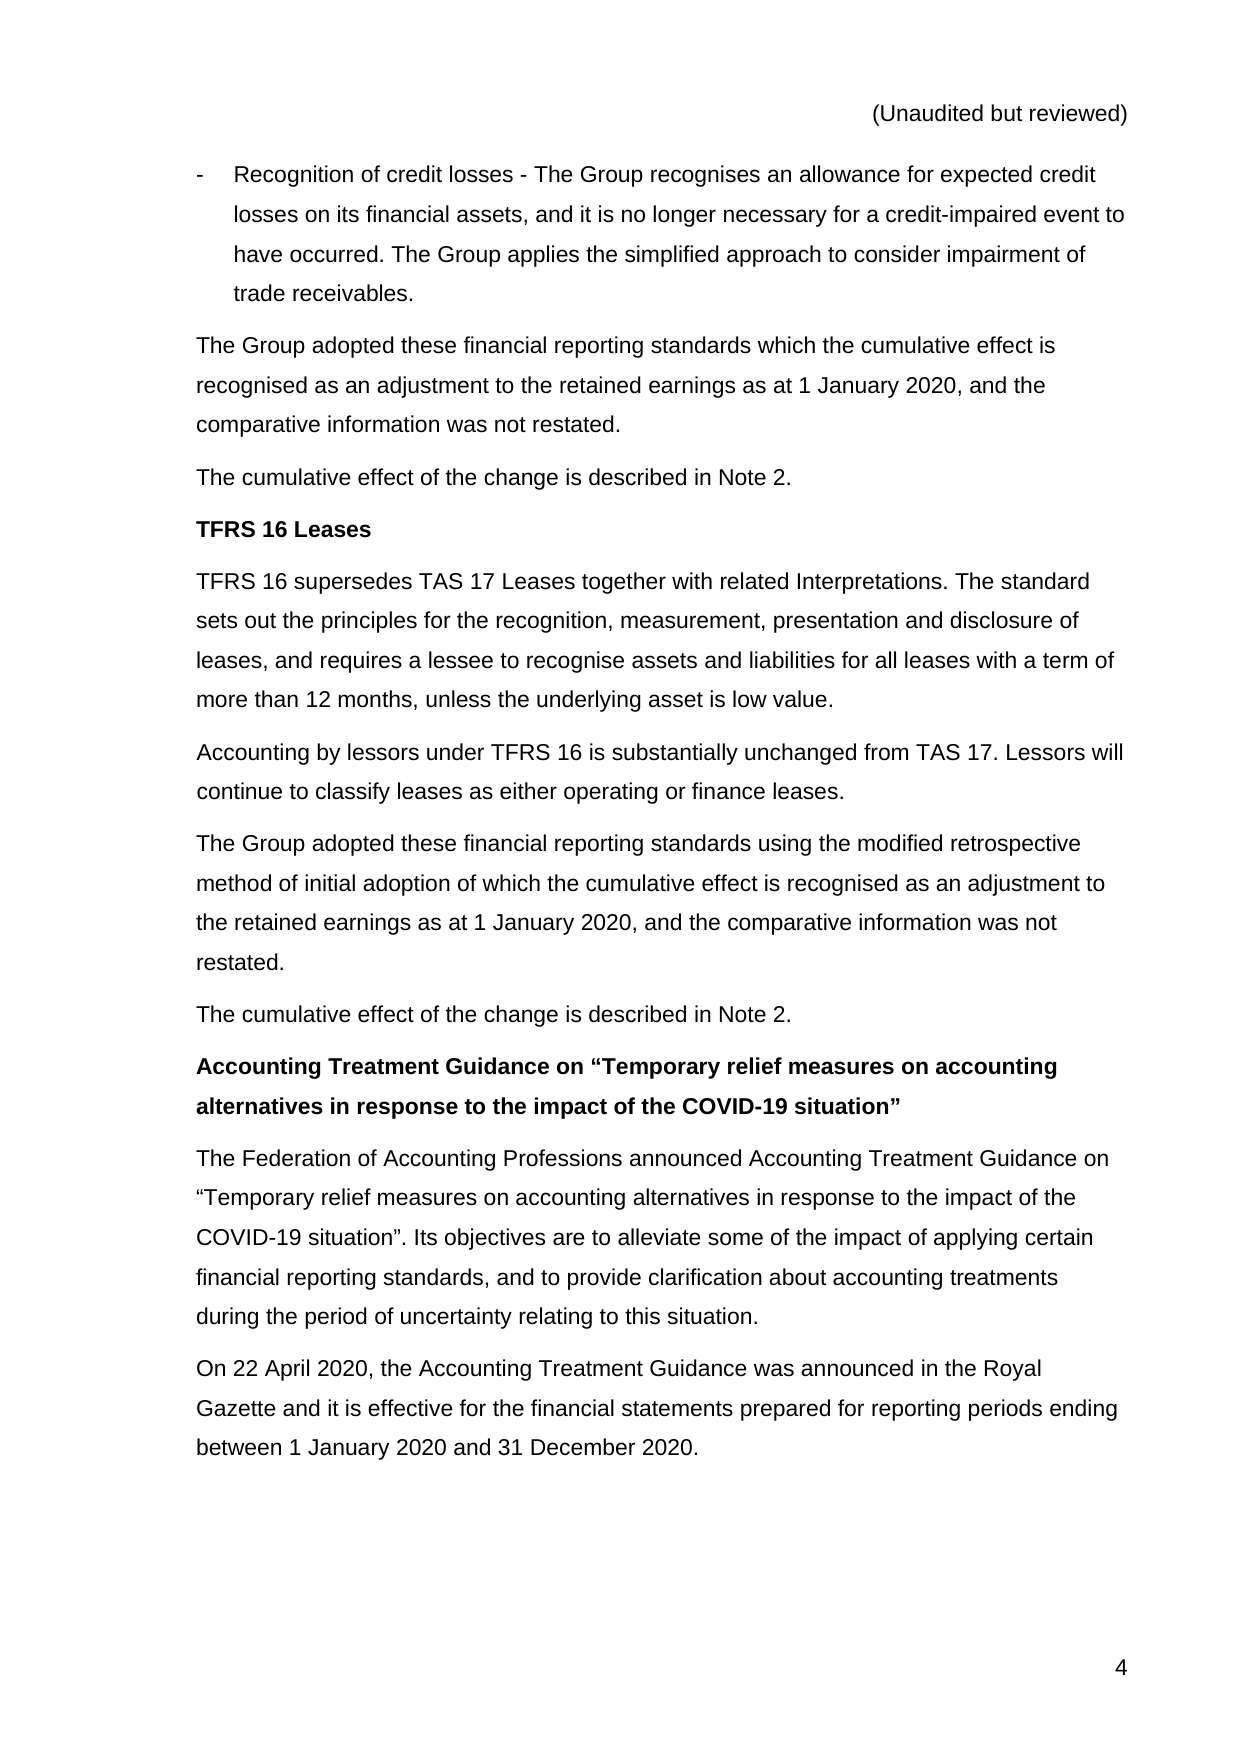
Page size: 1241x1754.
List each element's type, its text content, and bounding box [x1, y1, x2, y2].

text The Group adopted these financial reporting standards using the modified retrospective method of initial adoption of which the cumulative effect is recognised as an adjustment to the retained earnings as at 1 January 2020, and the comparative information was not restated. [139, 820, 1128, 978]
text TFRS 16 supersedes TAS 17 Leases together with related Interpretations. The standard sets out the principles for the recognition, measurement, presentation and disclosure of leases, and requires a lessee to recognise assets and liabilities for all leases with a term of more than 12 months, unless the underlying asset is low value. [139, 557, 1128, 716]
text The cumulative effect of the change is described in Note 2. [139, 991, 1128, 1030]
text The cumulative effect of the change is described in Note 2. [139, 453, 1128, 493]
text On 22 April 2020, the Accounting Treatment Guidance was announced in the Royal Gazette and it is effective for the financial statements prepared for reporting periods ending between 1 January 2020 and 31 December 2020. [139, 1345, 1128, 1464]
text The Federation of Accounting Professions announced Accounting Treatment Guidance on “Temporary relief measures on accounting alternatives in response to the impact of the COVID-19 situation”. Its objectives are to alleviate some of the impact of applying certain financial reporting standards, and to provide clarification about accounting treatments during the period of uncertainty relating to this situation. [139, 1134, 1128, 1332]
text The Group adopted these financial reporting standards which the cumulative effect is recognised as an adjustment to the retained earnings as at 1 January 2020, and the comparative information was not restated. [139, 322, 1128, 441]
text Accounting by lessors under TFRS 16 is substantially unchanged from TAS 17. Lessors will continue to classify leases as either operating or finance leases. [139, 728, 1128, 807]
text - Recognition of credit losses - The Group recognises an allowance for expected credit losses on its financial assets, and it is no longer necessary for a credit-impaired event to have occurred. The Group applies the simplified approach to consider impairment of trade receivables. [196, 151, 1128, 309]
text Accounting Treatment Guidance on “Temporary relief measures on accounting alternatives in response to the impact of the COVID-19 situation” [139, 1043, 1128, 1122]
text TFRS 16 Leases [139, 505, 1128, 545]
